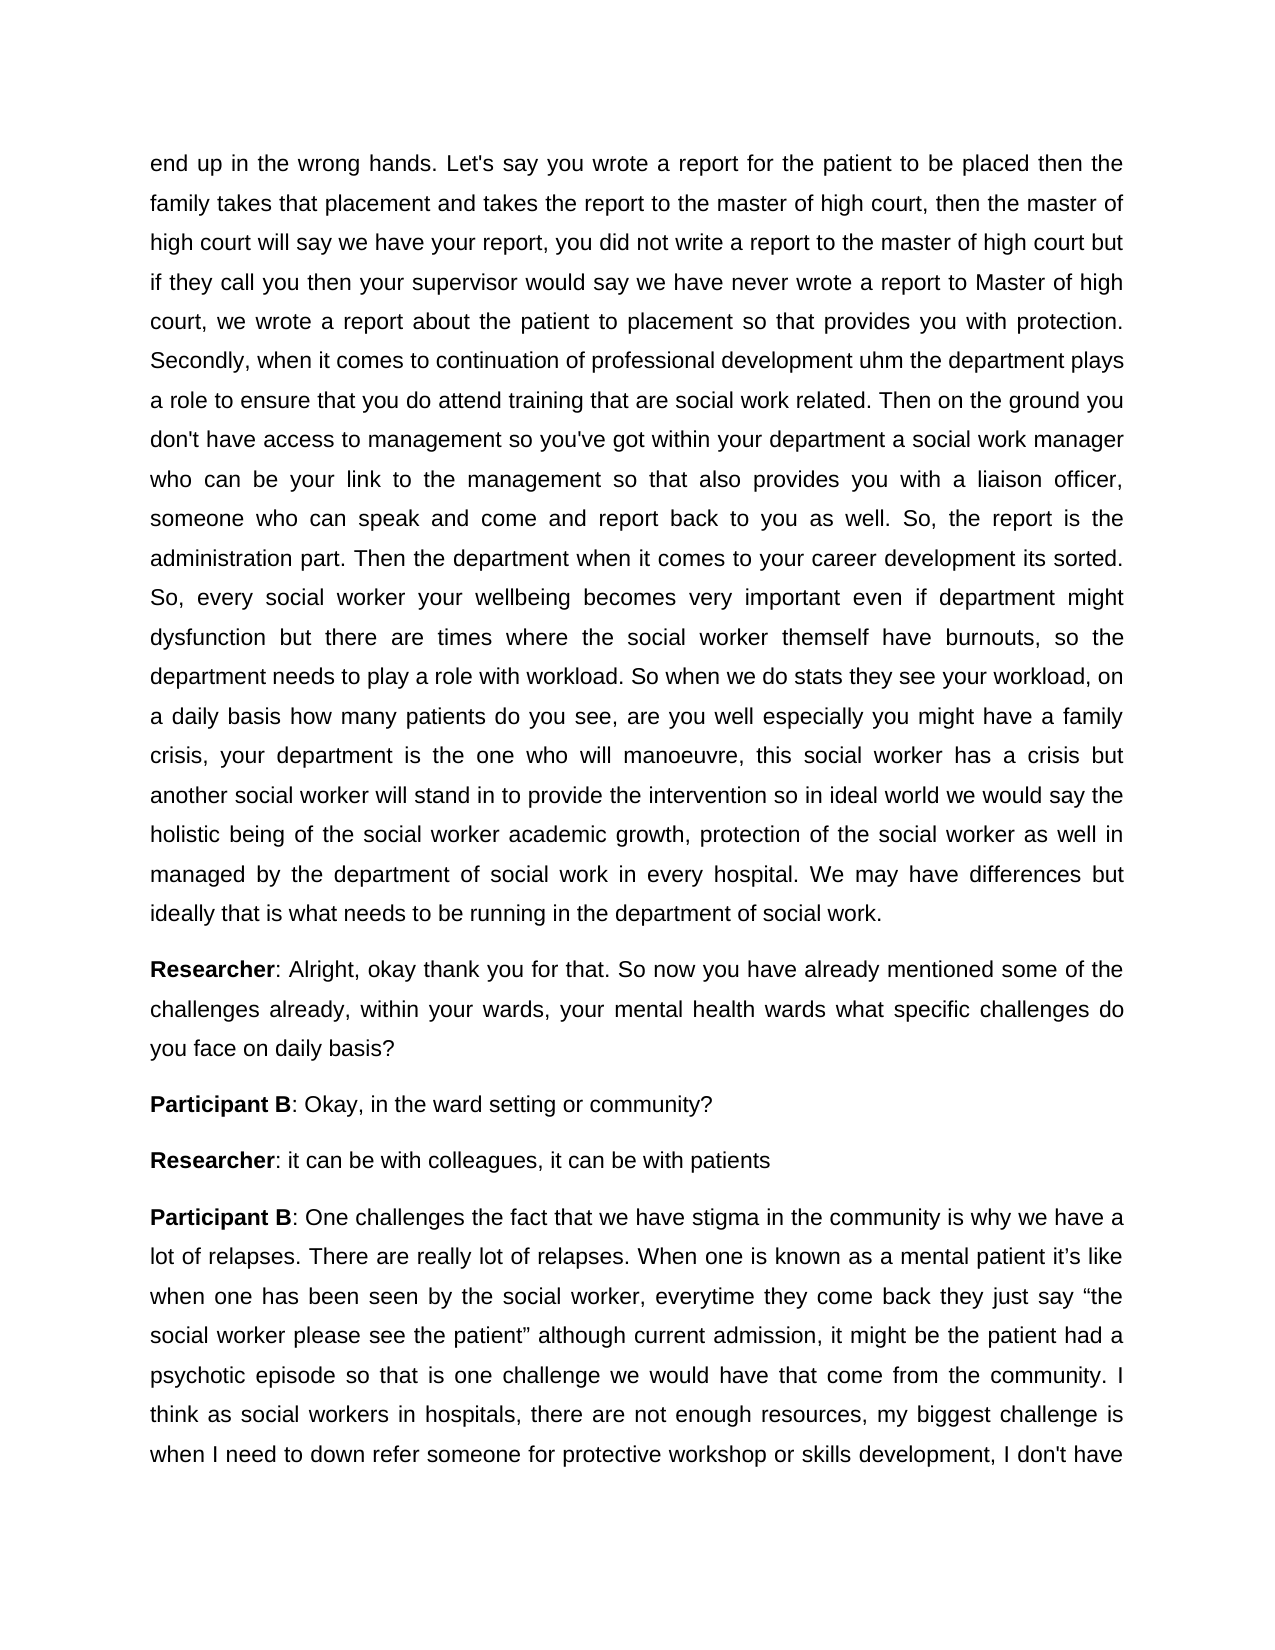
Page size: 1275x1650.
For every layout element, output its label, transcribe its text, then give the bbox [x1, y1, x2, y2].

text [150, 1204, 1125, 1467]
text Researcher: it can be with colleagues, it can be with patients [150, 1147, 1125, 1174]
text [150, 150, 1125, 926]
text Researcher: Alright, okay thank you for that. So now you have already mentioned some of the challenges already, within your wards, your mental health wards what specific challenges do you face on daily basis? [150, 956, 1125, 1062]
text Participant B: Okay, in the ward setting or community? [150, 1091, 1125, 1118]
